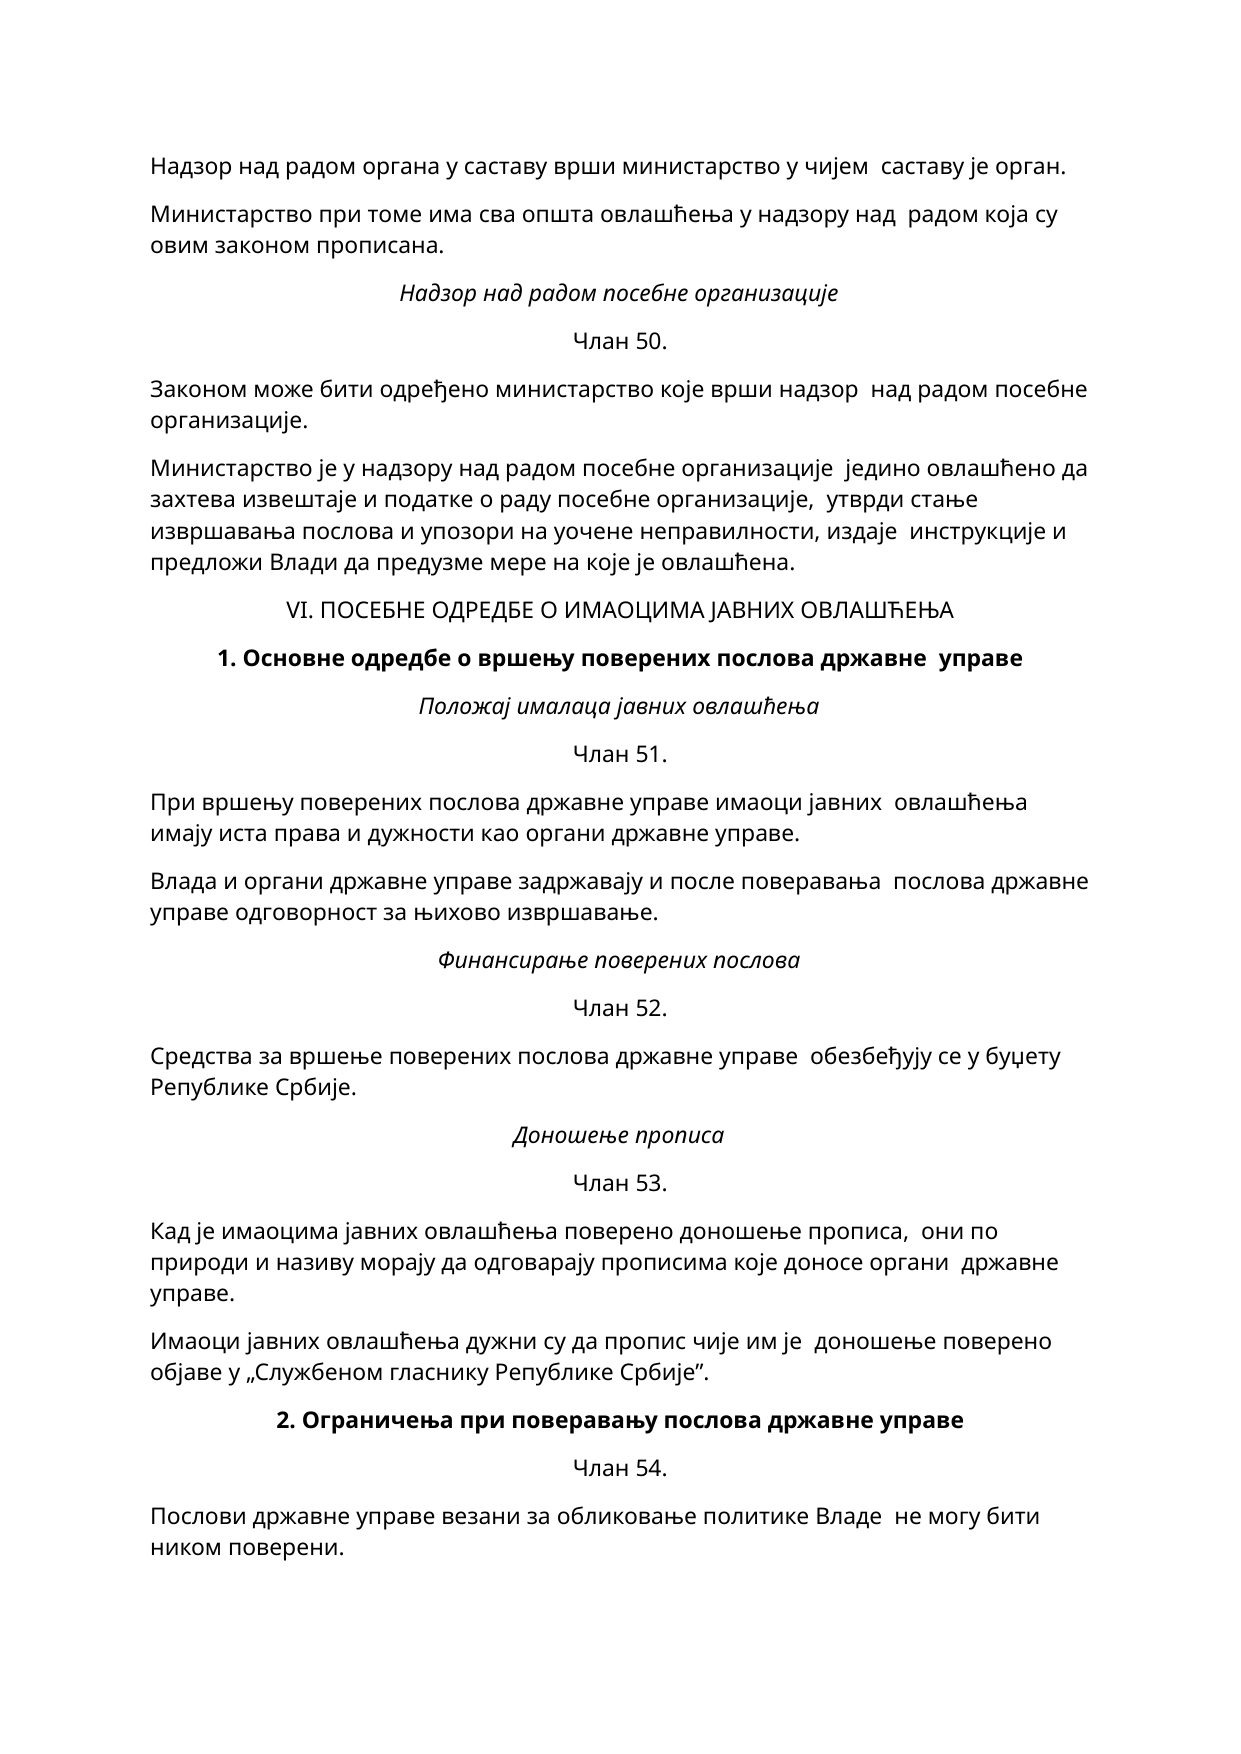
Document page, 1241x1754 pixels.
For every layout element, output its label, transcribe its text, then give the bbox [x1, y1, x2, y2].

text Члан 52. [150, 992, 1090, 1023]
text Положај ималаца јавних овлашћења [150, 689, 1090, 721]
text Члан 54. [150, 1452, 1090, 1483]
text Члан 53. [150, 1167, 1090, 1198]
text Министарство при томе има сва општа овлашћења у надзору над радом која су овим законом прописана. [150, 198, 1090, 260]
text Законом може бити одређено министарство које врши надзор над радом посебне организације. [150, 373, 1090, 435]
text Надзор над радом органа у саставу врши министарство у чијем саставу је орган. [150, 150, 1090, 181]
text Средства за вршење поверених послова државне управе обезбеђују се у буџету Републике Србије. [150, 1039, 1090, 1102]
text Влада и органи државне управе задржавају и после поверавања послова државне управе одговорност за њихово извршавање. [150, 864, 1090, 927]
text Имаоци јавних овлашћења дужни су да пропис чије им је доношење поверено објаве у „Службеном гласнику Републике Србије”. [150, 1325, 1090, 1387]
text 1. Основне одредбе о вршењу поверених послова државне управе [150, 642, 1090, 673]
text Доношење прописа [150, 1119, 1090, 1150]
text Члан 51. [150, 737, 1090, 769]
text Финансирање поверених послова [150, 944, 1090, 975]
text Кад је имаоцима јавних овлашћења поверено доношење прописа, они по природи и називу морају да одговарају прописима које доносе органи државне управе. [150, 1214, 1090, 1308]
text Послови државне управе везани за обликовање политике Владе не могу бити ником поверени. [150, 1500, 1090, 1562]
text Надзор над радом посебне организације [150, 277, 1090, 308]
text VI. ПОСЕБНЕ ОДРЕДБЕ О ИМАОЦИМА ЈАВНИХ ОВЛАШЋЕЊА [150, 594, 1090, 625]
text При вршењу поверених послова државне управе имаоци јавних овлашћења имају иста права и дужности као органи државне управе. [150, 785, 1090, 848]
text 2. Ограничења при поверавању послова државне управе [150, 1404, 1090, 1435]
text Члан 50. [150, 325, 1090, 356]
text Министарство је у надзору над радом посебне организације једино овлашћено да захтева извештаје и податке о раду посебне организације, утврди стање извршавања послова и упозори на уочене неправилности, издаје инструкције и предложи Влади да предузме мере на које је овлашћена. [150, 452, 1090, 577]
